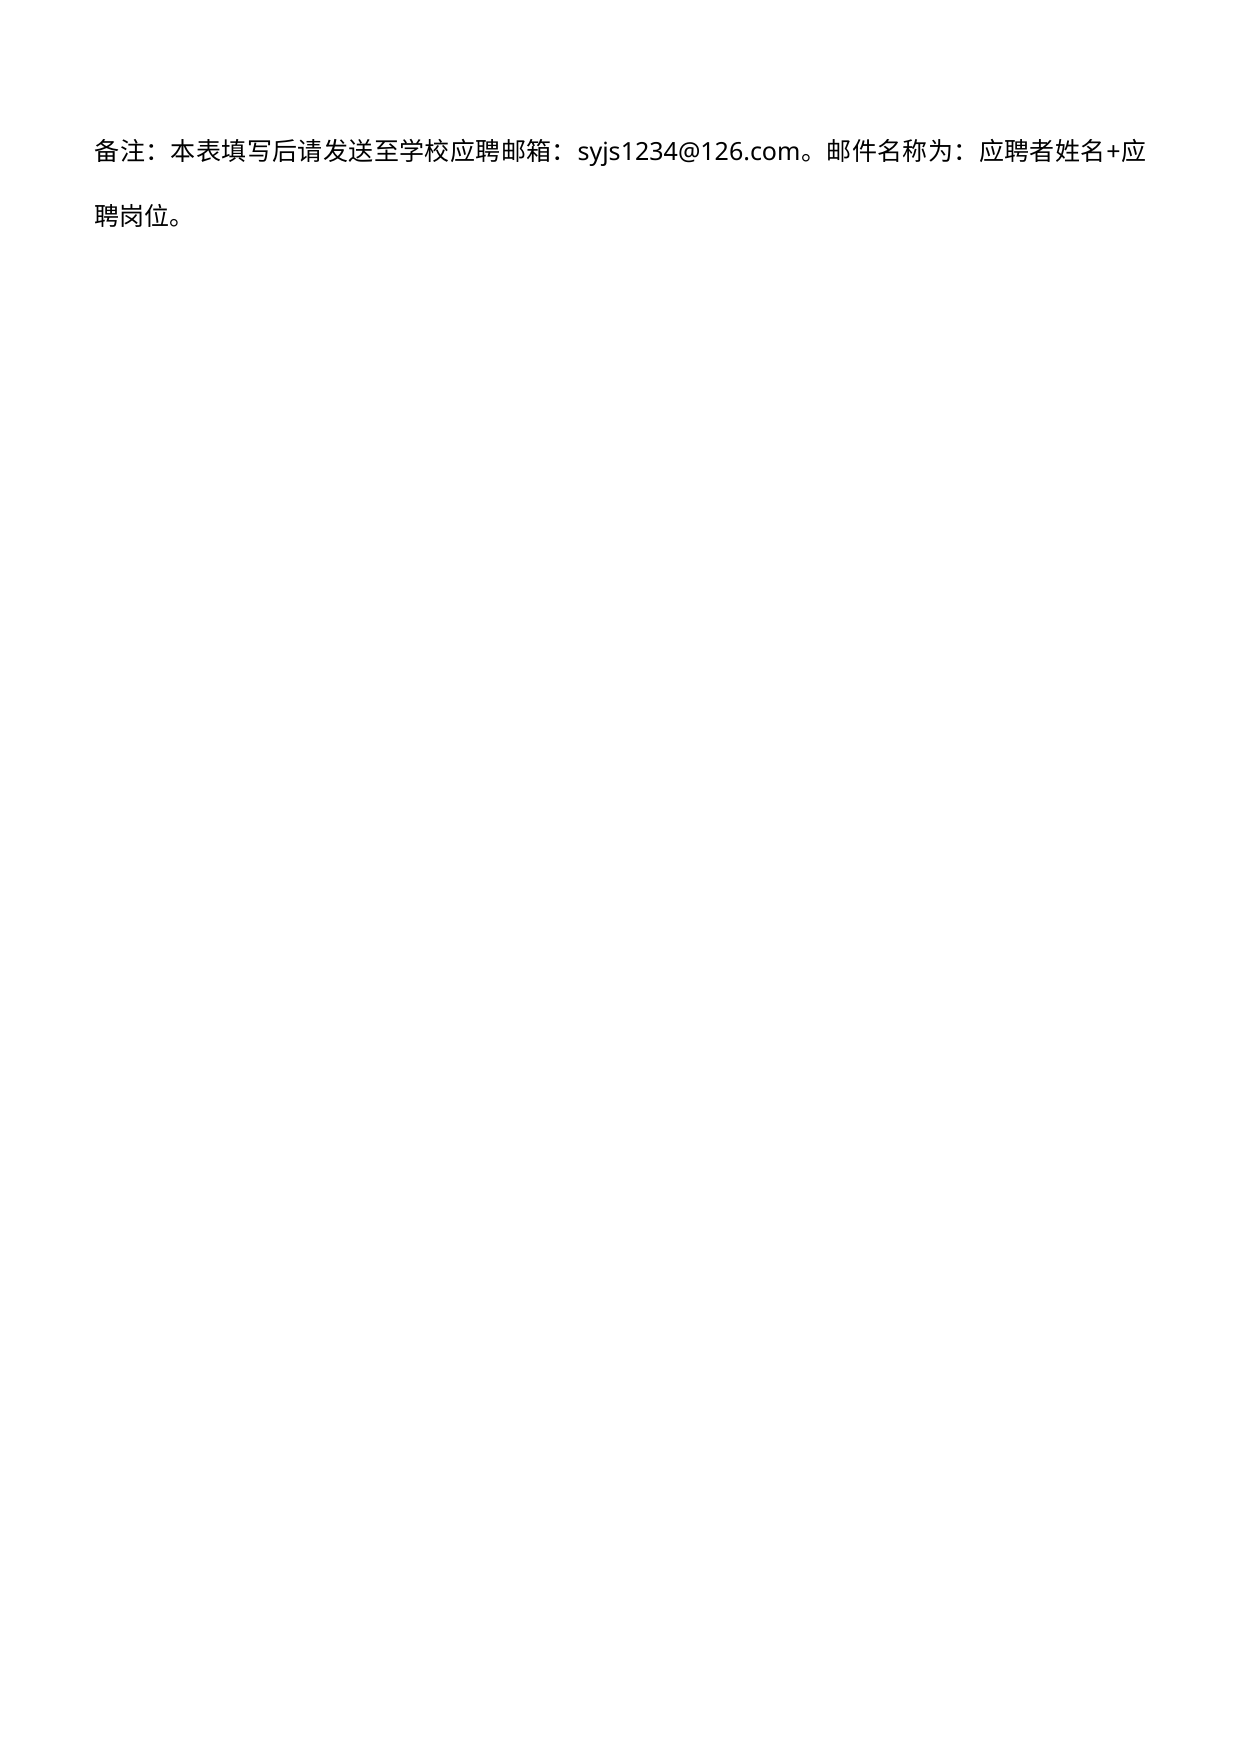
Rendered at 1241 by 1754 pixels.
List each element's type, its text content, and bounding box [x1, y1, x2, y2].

text 备注：本表填写后请发送至学校应聘邮箱：syjs1234@126.com。邮件名称为：应聘者姓名+应聘岗位。 [94, 117, 1146, 247]
